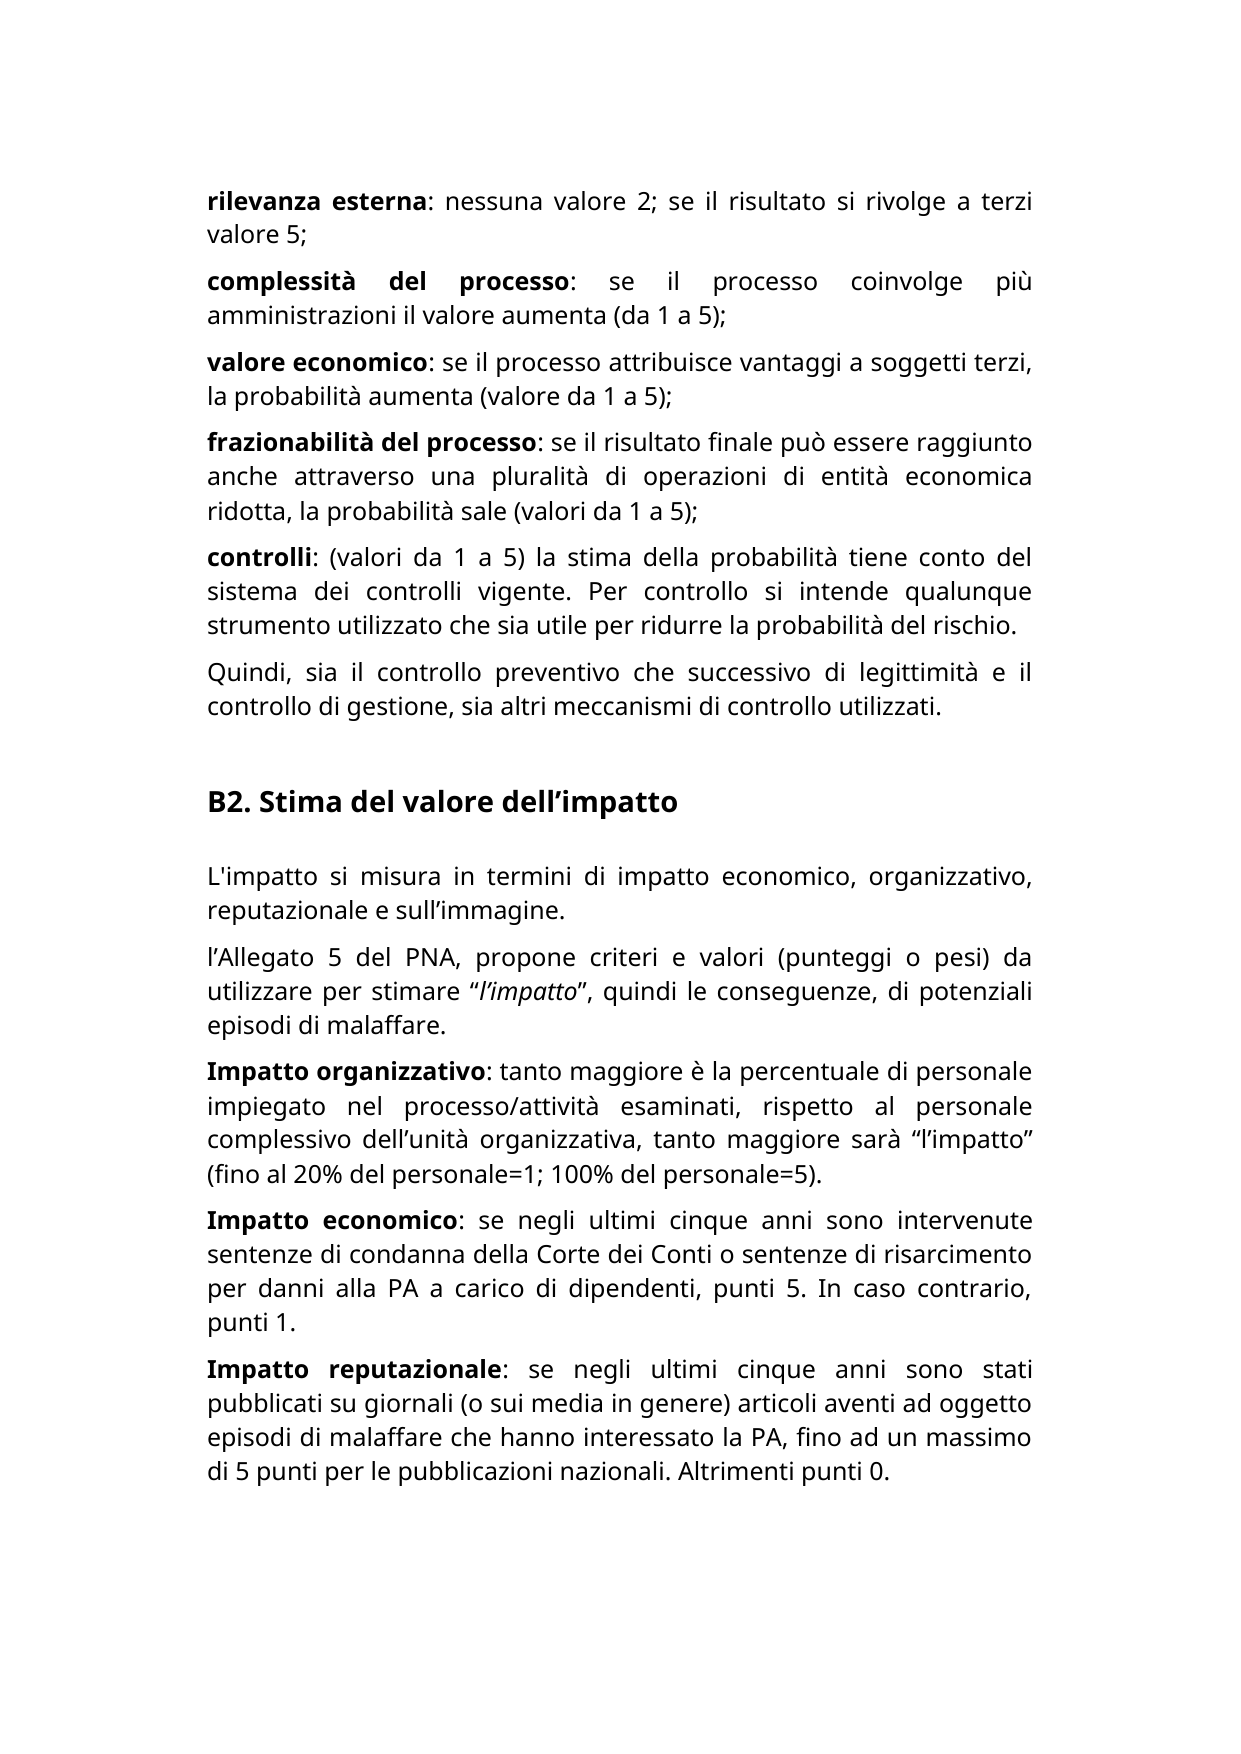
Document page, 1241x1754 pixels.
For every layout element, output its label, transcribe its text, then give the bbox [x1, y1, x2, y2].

text valore economico: se il processo attribuisce vantaggi a soggetti terzi, la probabilità aumenta (valore da 1 a 5); [207, 344, 1033, 412]
text frazionabilità del processo: se il risultato finale può essere raggiunto anche attraverso una pluralità di operazioni di entità economica ridotta, la probabilità sale (valori da 1 a 5); [207, 425, 1033, 527]
text Impatto organizzativo: tanto maggiore è la percentuale di personale impiegato nel processo/attività esaminati, rispetto al personale complessivo dell’unità organizzativa, tanto maggiore sarà “l’impatto” (fino al 20% del personale=1; 100% del personale=5). [207, 1054, 1033, 1190]
text complessità del processo: se il processo coinvolge più amministrazioni il valore aumenta (da 1 a 5); [207, 264, 1033, 332]
text B2. Stima del valore dell’impatto [207, 782, 1033, 821]
text l’Allegato 5 del PNA, propone criteri e valori (punteggi o pesi) da utilizzare per stimare “l’impatto”, quindi le conseguenze, di potenziali episodi di malaffare. [207, 939, 1033, 1042]
text rilevanza esterna: nessuna valore 2; se il risultato si rivolge a terzi valore 5; [207, 183, 1033, 251]
text Quindi, sia il controllo preventivo che successivo di legittimità e il controllo di gestione, sia altri meccanismi di controllo utilizzati. [207, 654, 1033, 722]
text L'impatto si misura in termini di impatto economico, organizzativo, reputazionale e sull’immagine. [207, 859, 1033, 927]
text Impatto reputazionale: se negli ultimi cinque anni sono stati pubblicati su giornali (o sui media in genere) articoli aventi ad oggetto episodi di malaffare che hanno interessato la PA, fino ad un massimo di 5 punti per le pubblicazioni nazionali. Altrimenti punti 0. [207, 1352, 1033, 1488]
text controlli: (valori da 1 a 5) la stima della probabilità tiene conto del sistema dei controlli vigente. Per controllo si intende qualunque strumento utilizzato che sia utile per ridurre la probabilità del rischio. [207, 540, 1033, 642]
text Impatto economico: se negli ultimi cinque anni sono intervenute sentenze di condanna della Corte dei Conti o sentenze di risarcimento per danni alla PA a carico di dipendenti, punti 5. In caso contrario, punti 1. [207, 1203, 1033, 1339]
